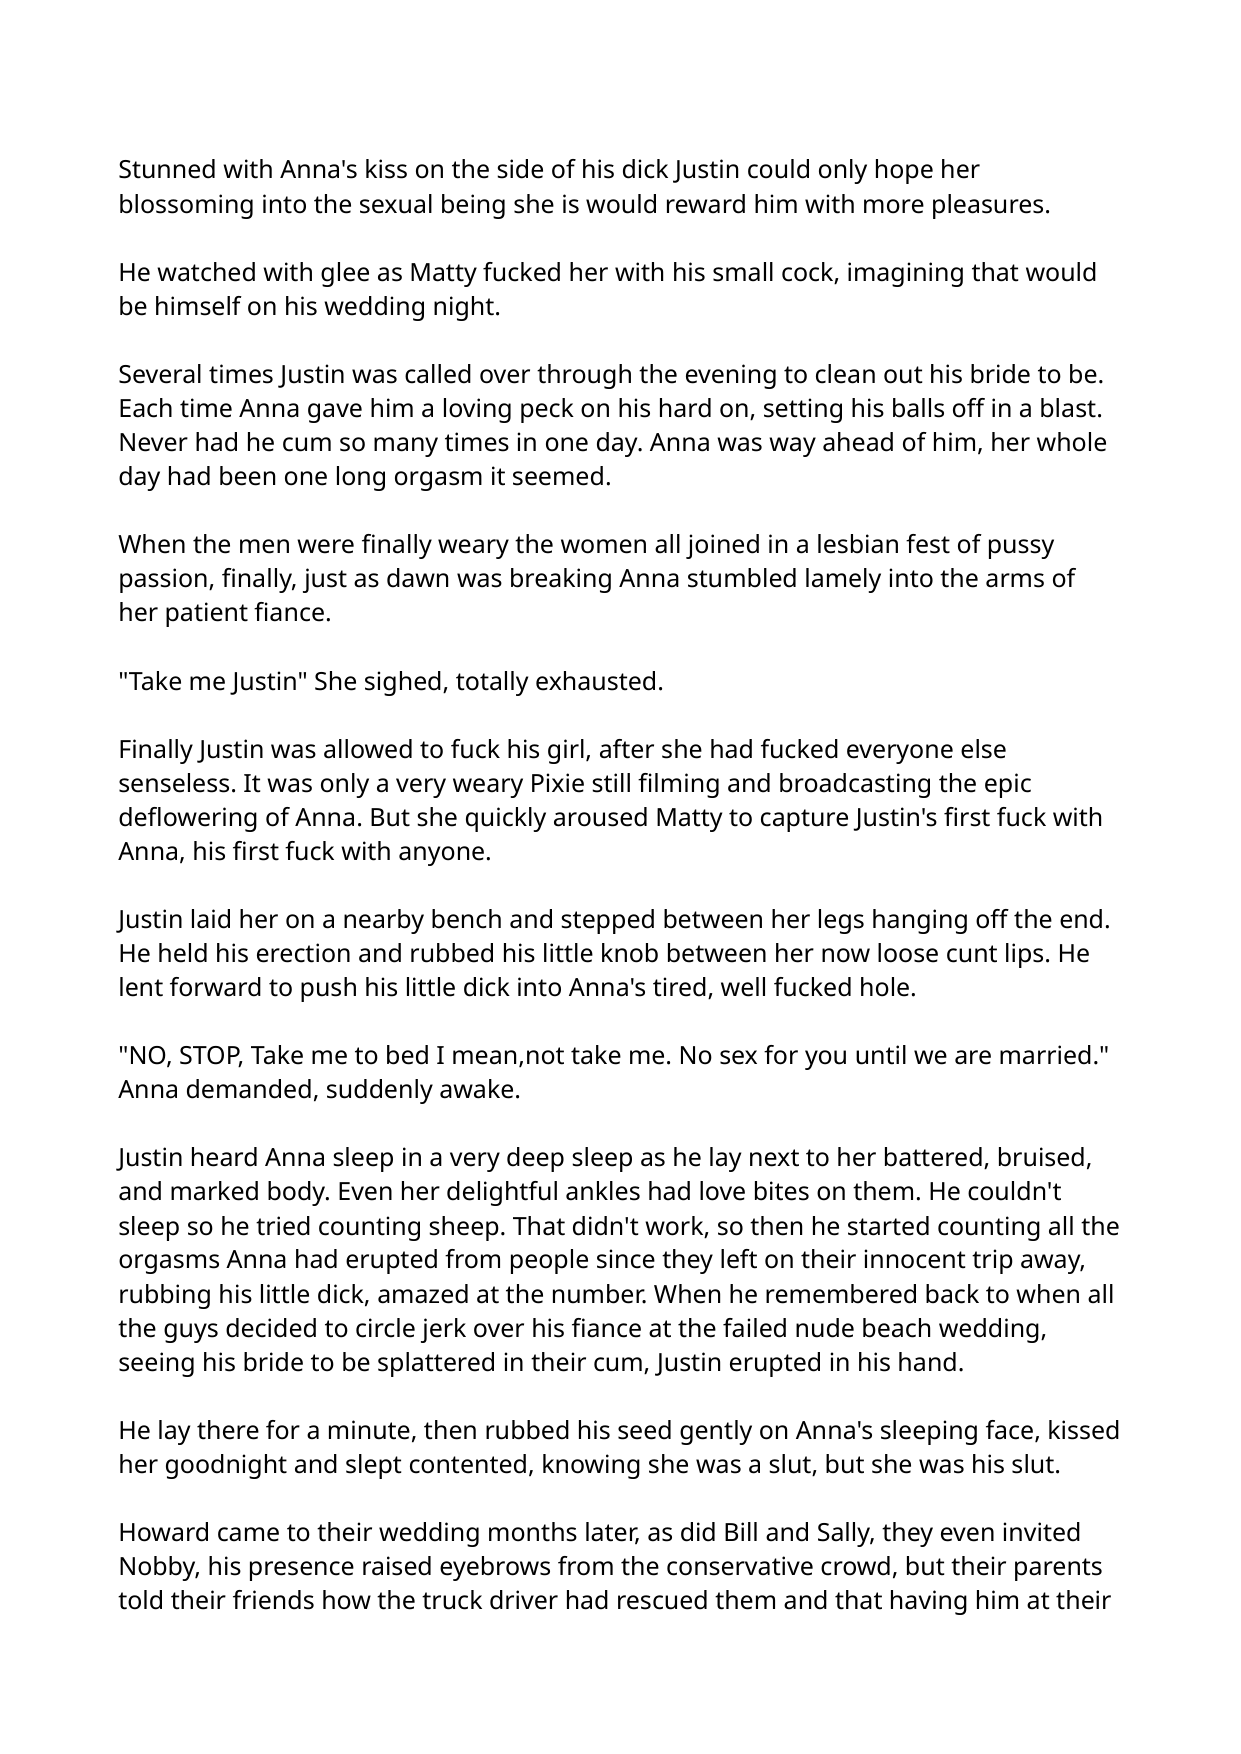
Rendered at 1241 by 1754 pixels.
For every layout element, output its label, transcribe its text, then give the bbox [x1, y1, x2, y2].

text Finally Justin was allowed to fuck his girl, after she had fucked everyone else senseless. It was only a very weary Pixie still filming and broadcasting the epic deflowering of Anna. But she quickly aroused Matty to capture Justin's first fuck with Anna, his first fuck with anyone. [118, 731, 1122, 867]
text Several times Justin was called over through the evening to clean out his bride to be. Each time Anna gave him a loving peck on his hard on, setting his balls off in a blast. Never had he cum so many times in one day. Anna was way ahead of him, her whole day had been one long orgasm it seemed. [118, 357, 1122, 493]
text He watched with glee as Matty fucked her with his small cock, imagining that would be himself on his wedding night. [118, 254, 1122, 322]
text "NO, STOP, Take me to bed I mean,not take me. No sex for you until we are married." Anna demanded, suddenly awake. [118, 1038, 1122, 1106]
text Justin laid her on a nearby bench and stepped between her legs hanging off the end. He held his erection and rubbed his little knob between her now loose cunt lips. He lent forward to push his little dick into Anna's tired, well fucked hole. [118, 902, 1122, 1004]
text "Take me Justin" She sighed, totally exhausted. [118, 663, 1122, 697]
text Stunned with Anna's kiss on the side of his dick Justin could only hope her blossoming into the sexual being she is would reward him with more pleasures. [118, 152, 1122, 220]
text He lay there for a minute, then rubbed his seed gently on Anna's sleeping face, kissed her goodnight and slept contented, knowing she was a slut, but she was his slut. [118, 1412, 1122, 1481]
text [118, 1515, 1122, 1617]
text When the men were finally weary the women all joined in a lesbian fest of pussy passion, finally, just as dawn was breaking Anna stumbled lamely into the arms of her patient fiance. [118, 527, 1122, 629]
text Justin heard Anna sleep in a very deep sleep as he lay next to her battered, bruised, and marked body. Even her delightful ankles had love bites on them. He couldn't sleep so he tried counting sheep. That didn't work, so then he started counting all the orgasms Anna had erupted from people since they left on their innocent trip away, rubbing his little dick, amazed at the number. When he remembered back to when all the guys decided to circle jerk over his fiance at the failed nude beach wedding, seeing his bride to be splattered in their cum, Justin erupted in his hand. [118, 1140, 1122, 1378]
